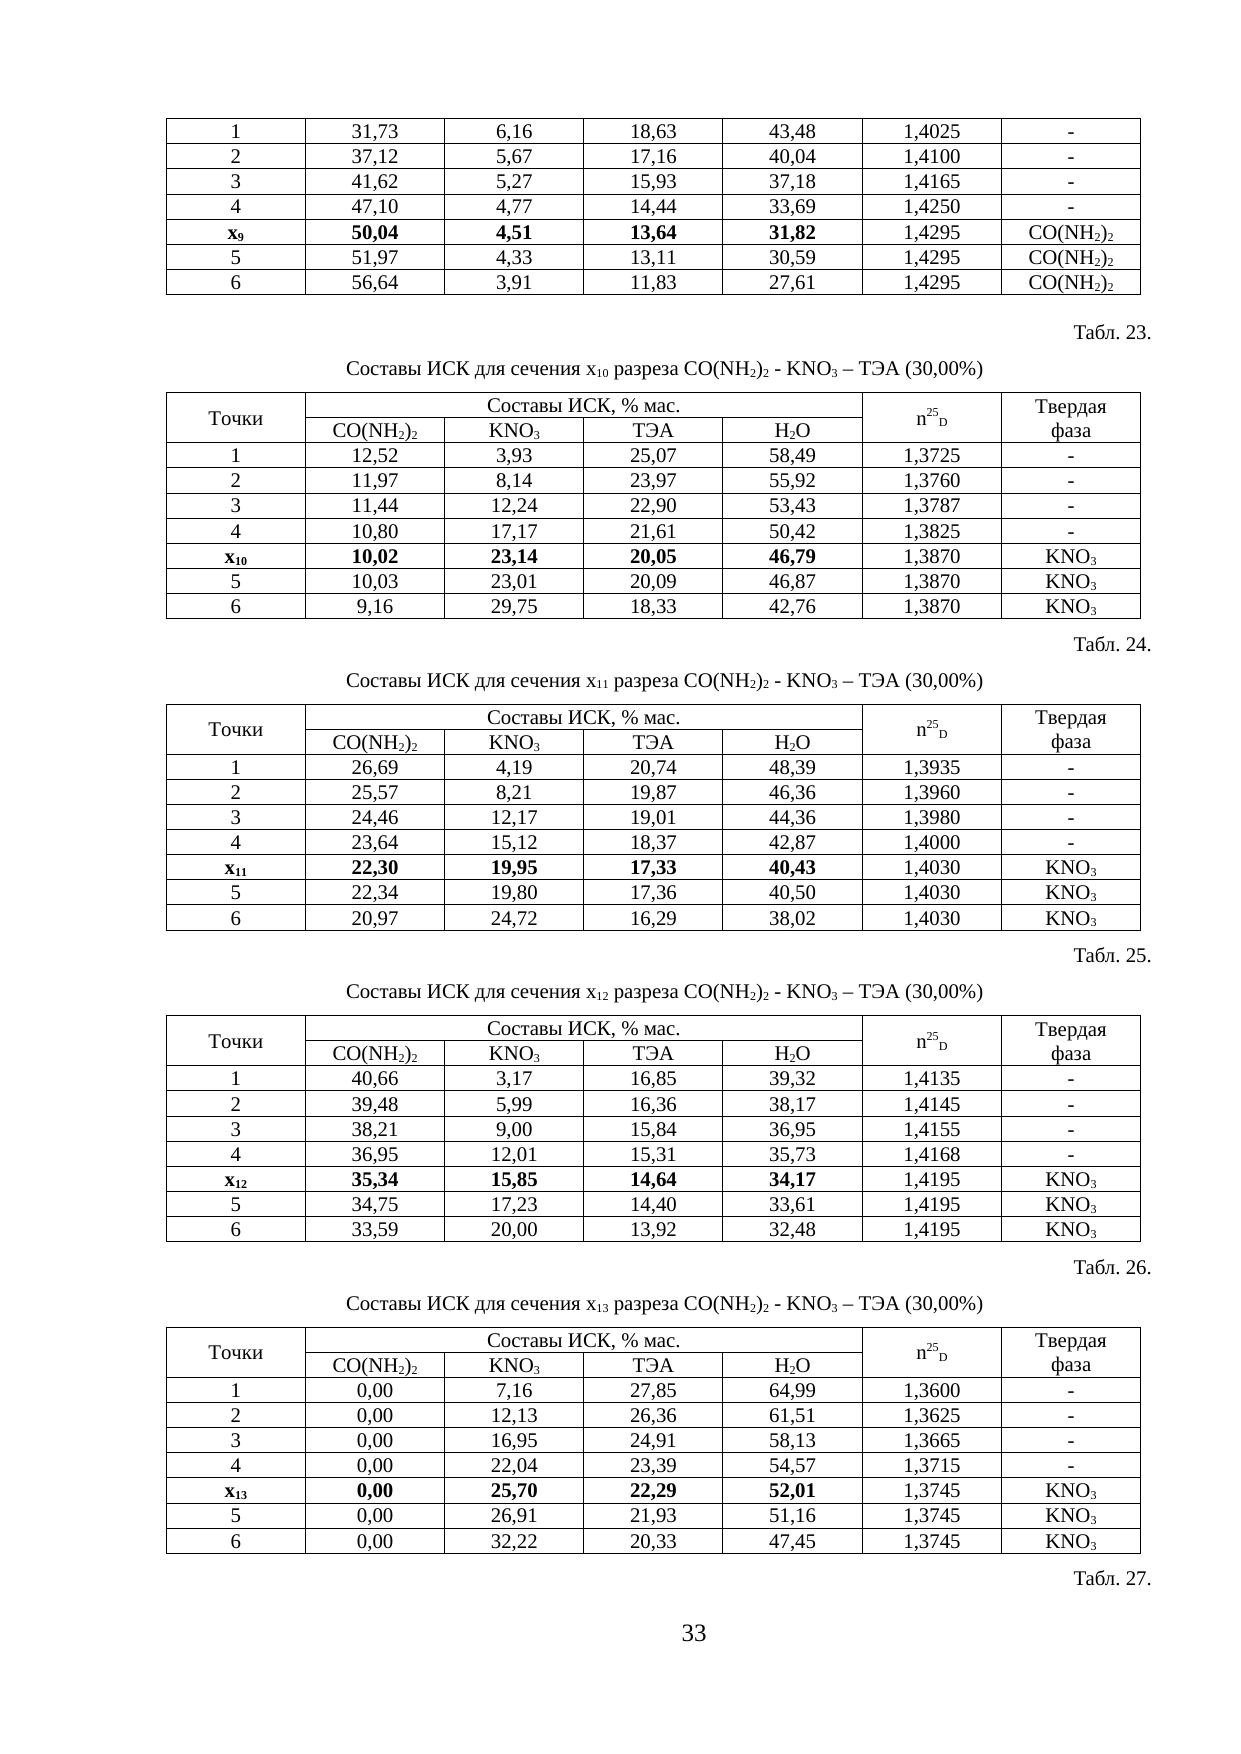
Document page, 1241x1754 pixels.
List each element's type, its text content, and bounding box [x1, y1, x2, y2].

table_cell KNO3 [1002, 1504, 1140, 1527]
table_cell 13,64 [584, 220, 722, 244]
table_header Составы ИСК, % мас. [306, 705, 862, 729]
table_cell 22,29 [584, 1478, 722, 1502]
table_cell - [1002, 1117, 1140, 1141]
table_cell 4 [167, 195, 305, 218]
table_cell 4,51 [445, 220, 583, 244]
table_cell 10,03 [306, 569, 444, 593]
table_cell 20,74 [584, 755, 722, 779]
table_cell 1,3745 [863, 1529, 1001, 1553]
table_cell 18,37 [584, 830, 722, 854]
table_cell 38,17 [723, 1091, 862, 1116]
table_cell 20,05 [584, 544, 722, 568]
table_cell 18,63 [584, 119, 722, 143]
table_cell 20,09 [584, 569, 722, 593]
table_cell KNO3 [1002, 1529, 1140, 1553]
table_cell 47,45 [723, 1529, 862, 1553]
table_cell 1,4195 [863, 1192, 1001, 1216]
table_cell 22,34 [306, 880, 444, 904]
table_cell CO(NH2)2 [1002, 220, 1140, 244]
table_cell 1,4295 [863, 270, 1001, 294]
table_cell 27,61 [723, 270, 862, 294]
table_cell 37,12 [306, 144, 444, 168]
table_cell - [1002, 519, 1140, 543]
table_cell ТЭА [584, 1041, 722, 1065]
table_cell 1 [167, 1378, 305, 1402]
table_header Точки [167, 393, 305, 442]
table_cell 1,4025 [863, 119, 1001, 143]
table_cell 41,62 [306, 169, 444, 193]
table_cell 4,77 [445, 195, 583, 218]
table_cell 35,73 [723, 1142, 862, 1166]
text Составы ИСК для сечения x11 разреза CO(NH2)2 - KNO3 – ТЭА (30,00%) [177, 667, 1152, 692]
table_cell 1,4168 [863, 1142, 1001, 1166]
table_header Составы ИСК, % мас. [306, 1328, 862, 1352]
table_cell 3,93 [445, 443, 583, 467]
table_cell 5 [167, 569, 305, 593]
table_cell KNO3 [1002, 880, 1140, 904]
table_cell 14,44 [584, 195, 722, 218]
table_cell 34,17 [723, 1167, 862, 1191]
table_cell KNO3 [445, 1041, 583, 1065]
table_cell 3 [167, 1428, 305, 1452]
table_cell - [1002, 805, 1140, 829]
table_cell x10 [167, 544, 305, 568]
table_cell 0,00 [306, 1478, 444, 1502]
table_cell 1,3725 [863, 443, 1001, 467]
table_cell 15,31 [584, 1142, 722, 1166]
table_cell 19,01 [584, 805, 722, 829]
table_cell CO(NH2)2 [306, 1041, 444, 1065]
table_cell 22,04 [445, 1453, 583, 1477]
table_cell 18,33 [584, 594, 722, 618]
table_cell CO(NH2)2 [1002, 245, 1140, 269]
table_cell CO(NH2)2 [306, 730, 444, 754]
table_cell 0,00 [306, 1453, 444, 1477]
table_cell 11,44 [306, 494, 444, 517]
table_cell 4 [167, 1142, 305, 1166]
table_cell 46,79 [723, 544, 862, 568]
table_cell 26,69 [306, 755, 444, 779]
table_cell 44,36 [723, 805, 862, 829]
table_cell - [1002, 1091, 1140, 1116]
table_cell 1,3825 [863, 519, 1001, 543]
table_cell 50,04 [306, 220, 444, 244]
table_cell 29,75 [445, 594, 583, 618]
table_cell 3,17 [445, 1066, 583, 1090]
table_cell - [1002, 144, 1140, 168]
table_cell 15,93 [584, 169, 722, 193]
table_cell 32,48 [723, 1217, 862, 1241]
table_cell 15,84 [584, 1117, 722, 1141]
table_cell 2 [167, 1403, 305, 1427]
table_cell 1 [167, 1066, 305, 1090]
table_cell 1 [167, 119, 305, 143]
table_cell 5 [167, 1504, 305, 1527]
table_cell H2O [723, 1041, 862, 1065]
table_cell - [1002, 1403, 1140, 1427]
table_cell - [1002, 830, 1140, 854]
table_cell 1 [167, 755, 305, 779]
table_cell 37,18 [723, 169, 862, 193]
table_cell 19,95 [445, 855, 583, 879]
table_cell 4,19 [445, 755, 583, 779]
table_cell 6 [167, 1217, 305, 1241]
table_cell 1,4195 [863, 1217, 1001, 1241]
table_cell 4,33 [445, 245, 583, 269]
table_cell 64,99 [723, 1378, 862, 1402]
table_cell CO(NH2)2 [306, 1353, 444, 1377]
table_cell 23,14 [445, 544, 583, 568]
table_cell 16,36 [584, 1091, 722, 1116]
table_cell x13 [167, 1478, 305, 1502]
table_cell - [1002, 1428, 1140, 1452]
table_cell x9 [167, 220, 305, 244]
table_cell 12,24 [445, 494, 583, 517]
table_cell 20,97 [306, 905, 444, 929]
table_cell 24,72 [445, 905, 583, 929]
table_cell 1,3870 [863, 594, 1001, 618]
table_cell 3 [167, 494, 305, 517]
table_cell - [1002, 195, 1140, 218]
table_header Точки [167, 1016, 305, 1065]
table_cell 5,67 [445, 144, 583, 168]
table_cell 22,30 [306, 855, 444, 879]
table_cell 3 [167, 805, 305, 829]
table_cell 10,02 [306, 544, 444, 568]
table_header n25D [863, 705, 1001, 754]
table_cell 23,97 [584, 468, 722, 492]
table_cell 12,01 [445, 1142, 583, 1166]
table_cell 14,40 [584, 1192, 722, 1216]
table_cell KNO3 [1002, 855, 1140, 879]
table_cell ТЭА [584, 418, 722, 442]
table_cell 58,49 [723, 443, 862, 467]
table_header n25D [863, 1328, 1001, 1377]
table_cell KNO3 [1002, 1217, 1140, 1241]
table_cell 1,3745 [863, 1504, 1001, 1527]
table_cell 1,4250 [863, 195, 1001, 218]
table_cell 1,3960 [863, 780, 1001, 804]
table_cell 5 [167, 1192, 305, 1216]
table_cell 6 [167, 594, 305, 618]
table_cell 11,97 [306, 468, 444, 492]
table_cell 8,21 [445, 780, 583, 804]
table_cell 3 [167, 1117, 305, 1141]
table_cell 27,85 [584, 1378, 722, 1402]
table_cell 1,4000 [863, 830, 1001, 854]
table_cell ТЭА [584, 1353, 722, 1377]
table_cell 1,4295 [863, 245, 1001, 269]
table_header Твердая фаза [1002, 1016, 1140, 1065]
table_cell 23,39 [584, 1453, 722, 1477]
table_cell 40,43 [723, 855, 862, 879]
table_cell 25,57 [306, 780, 444, 804]
table_cell 13,11 [584, 245, 722, 269]
table_cell 6 [167, 270, 305, 294]
table_cell H2O [723, 1353, 862, 1377]
table_header Твердая фаза [1002, 1328, 1140, 1377]
table_cell KNO3 [1002, 569, 1140, 593]
table_cell 40,66 [306, 1066, 444, 1090]
table_cell 40,04 [723, 144, 862, 168]
table_cell 0,00 [306, 1428, 444, 1452]
table_cell 42,87 [723, 830, 862, 854]
table_cell 38,02 [723, 905, 862, 929]
table_cell 16,29 [584, 905, 722, 929]
table_cell 54,57 [723, 1453, 862, 1477]
table_cell 0,00 [306, 1378, 444, 1402]
table_cell 5,27 [445, 169, 583, 193]
table_cell KNO3 [445, 730, 583, 754]
text Табл. 24. [177, 631, 1152, 656]
table_cell 1 [167, 443, 305, 467]
table_cell 11,83 [584, 270, 722, 294]
table_cell H2O [723, 418, 862, 442]
table_cell 15,85 [445, 1167, 583, 1191]
table_cell 17,36 [584, 880, 722, 904]
table_cell 10,80 [306, 519, 444, 543]
table_cell KNO3 [445, 1353, 583, 1377]
table_cell 1,4145 [863, 1091, 1001, 1116]
table_cell 48,39 [723, 755, 862, 779]
table_cell 1,3745 [863, 1478, 1001, 1502]
table_cell 1,3980 [863, 805, 1001, 829]
table_cell 1,3625 [863, 1403, 1001, 1427]
table_cell 4 [167, 519, 305, 543]
table_cell 1,4295 [863, 220, 1001, 244]
text Табл. 25. [177, 943, 1152, 967]
table_cell 9,16 [306, 594, 444, 618]
table_cell 1,3870 [863, 544, 1001, 568]
table_cell 26,36 [584, 1403, 722, 1427]
table_cell 24,46 [306, 805, 444, 829]
text Составы ИСК для сечения x12 разреза CO(NH2)2 - KNO3 – ТЭА (30,00%) [177, 979, 1152, 1003]
table_cell 17,23 [445, 1192, 583, 1216]
table_cell - [1002, 468, 1140, 492]
table_cell 1,4195 [863, 1167, 1001, 1191]
table_cell - [1002, 1142, 1140, 1166]
table_cell 1,4155 [863, 1117, 1001, 1141]
table_cell 1,4030 [863, 880, 1001, 904]
table_cell 33,61 [723, 1192, 862, 1216]
table_cell 5,99 [445, 1091, 583, 1116]
table_cell 21,93 [584, 1504, 722, 1527]
table_cell - [1002, 1066, 1140, 1090]
table_cell 0,00 [306, 1529, 444, 1553]
table_cell 1,3935 [863, 755, 1001, 779]
table_cell 0,00 [306, 1403, 444, 1427]
table_cell 17,33 [584, 855, 722, 879]
table_cell KNO3 [445, 418, 583, 442]
table_cell 47,10 [306, 195, 444, 218]
table_cell 26,91 [445, 1504, 583, 1527]
table_cell 17,17 [445, 519, 583, 543]
table_cell 31,73 [306, 119, 444, 143]
table_cell 16,85 [584, 1066, 722, 1090]
table_cell 2 [167, 780, 305, 804]
table_cell CO(NH2)2 [1002, 270, 1140, 294]
table_header Твердая фаза [1002, 705, 1140, 754]
text Табл. 26. [177, 1254, 1152, 1279]
table_cell 1,4030 [863, 855, 1001, 879]
table_cell 33,69 [723, 195, 862, 218]
table_cell 17,16 [584, 144, 722, 168]
table_cell 32,22 [445, 1529, 583, 1553]
text Табл. 23. [177, 320, 1152, 344]
table_cell 14,64 [584, 1167, 722, 1191]
table_cell 39,48 [306, 1091, 444, 1116]
table_header Составы ИСК, % мас. [306, 1016, 862, 1040]
table_cell 55,92 [723, 468, 862, 492]
table_cell - [1002, 1378, 1140, 1402]
table_cell 6 [167, 905, 305, 929]
table_cell x11 [167, 855, 305, 879]
table_cell - [1002, 1453, 1140, 1477]
table_cell 30,59 [723, 245, 862, 269]
table_cell 1,3665 [863, 1428, 1001, 1452]
table_header n25D [863, 1016, 1001, 1065]
table_cell x12 [167, 1167, 305, 1191]
table_cell 61,51 [723, 1403, 862, 1427]
table_cell 1,4135 [863, 1066, 1001, 1090]
table_cell KNO3 [1002, 594, 1140, 618]
table_cell 12,17 [445, 805, 583, 829]
text Составы ИСК для сечения x13 разреза CO(NH2)2 - KNO3 – ТЭА (30,00%) [177, 1291, 1152, 1315]
table_cell 52,01 [723, 1478, 862, 1502]
table_cell - [1002, 443, 1140, 467]
table_cell 5 [167, 880, 305, 904]
table_cell - [1002, 780, 1140, 804]
table_cell KNO3 [1002, 1167, 1140, 1191]
table_cell 31,82 [723, 220, 862, 244]
table_cell 34,75 [306, 1192, 444, 1216]
table_cell 36,95 [723, 1117, 862, 1141]
table_cell - [1002, 755, 1140, 779]
table_cell H2O [723, 730, 862, 754]
table_cell 25,70 [445, 1478, 583, 1502]
table_header Твердая фаза [1002, 393, 1140, 442]
table_cell 39,32 [723, 1066, 862, 1090]
table_cell - [1002, 494, 1140, 517]
table_cell 25,07 [584, 443, 722, 467]
table_cell 8,14 [445, 468, 583, 492]
table_cell 1,3870 [863, 569, 1001, 593]
table_cell 1,4100 [863, 144, 1001, 168]
table_cell KNO3 [1002, 1478, 1140, 1502]
table_header Точки [167, 1328, 305, 1377]
table_cell 50,42 [723, 519, 862, 543]
table_cell 4 [167, 830, 305, 854]
table_cell 3 [167, 169, 305, 193]
table_cell 51,97 [306, 245, 444, 269]
table_cell - [1002, 119, 1140, 143]
table_cell KNO3 [1002, 544, 1140, 568]
table_cell 20,33 [584, 1529, 722, 1553]
text Составы ИСК для сечения x10 разреза CO(NH2)2 - KNO3 – ТЭА (30,00%) [177, 356, 1152, 380]
table_cell 24,91 [584, 1428, 722, 1452]
table_cell 53,43 [723, 494, 862, 517]
table_cell 12,52 [306, 443, 444, 467]
table_cell 42,76 [723, 594, 862, 618]
table_cell 1,3600 [863, 1378, 1001, 1402]
table_header Точки [167, 705, 305, 754]
table_cell 2 [167, 144, 305, 168]
table_cell 9,00 [445, 1117, 583, 1141]
table_header Составы ИСК, % мас. [306, 393, 862, 417]
table_cell 51,16 [723, 1504, 862, 1527]
table_cell 36,95 [306, 1142, 444, 1166]
table_cell 2 [167, 468, 305, 492]
table_cell 1,3760 [863, 468, 1001, 492]
table_cell 15,12 [445, 830, 583, 854]
table_cell 7,16 [445, 1378, 583, 1402]
table_header n25D [863, 393, 1001, 442]
table_cell 12,13 [445, 1403, 583, 1427]
table_cell 4 [167, 1453, 305, 1477]
table_cell 19,80 [445, 880, 583, 904]
table_cell 56,64 [306, 270, 444, 294]
table_cell 19,87 [584, 780, 722, 804]
table_cell 5 [167, 245, 305, 269]
table_cell KNO3 [1002, 905, 1140, 929]
table_cell 16,95 [445, 1428, 583, 1452]
table_cell KNO3 [1002, 1192, 1140, 1216]
table_cell 46,36 [723, 780, 862, 804]
table_cell 38,21 [306, 1117, 444, 1141]
table_cell 46,87 [723, 569, 862, 593]
table_cell 20,00 [445, 1217, 583, 1241]
text Табл. 27. [177, 1566, 1152, 1590]
table_cell 40,50 [723, 880, 862, 904]
table_cell 6,16 [445, 119, 583, 143]
table_cell 58,13 [723, 1428, 862, 1452]
table_cell 1,3715 [863, 1453, 1001, 1477]
table_cell 6 [167, 1529, 305, 1553]
table_cell CO(NH2)2 [306, 418, 444, 442]
table_cell 22,90 [584, 494, 722, 517]
table_cell 1,4030 [863, 905, 1001, 929]
table_cell 23,64 [306, 830, 444, 854]
table_cell 13,92 [584, 1217, 722, 1241]
table_cell 3,91 [445, 270, 583, 294]
table_cell 21,61 [584, 519, 722, 543]
table_cell ТЭА [584, 730, 722, 754]
table_cell 1,4165 [863, 169, 1001, 193]
table_cell 43,48 [723, 119, 862, 143]
table_cell 23,01 [445, 569, 583, 593]
table_cell 0,00 [306, 1504, 444, 1527]
table_cell 35,34 [306, 1167, 444, 1191]
table_cell 33,59 [306, 1217, 444, 1241]
table_cell 2 [167, 1091, 305, 1116]
table_cell 1,3787 [863, 494, 1001, 517]
table_cell - [1002, 169, 1140, 193]
